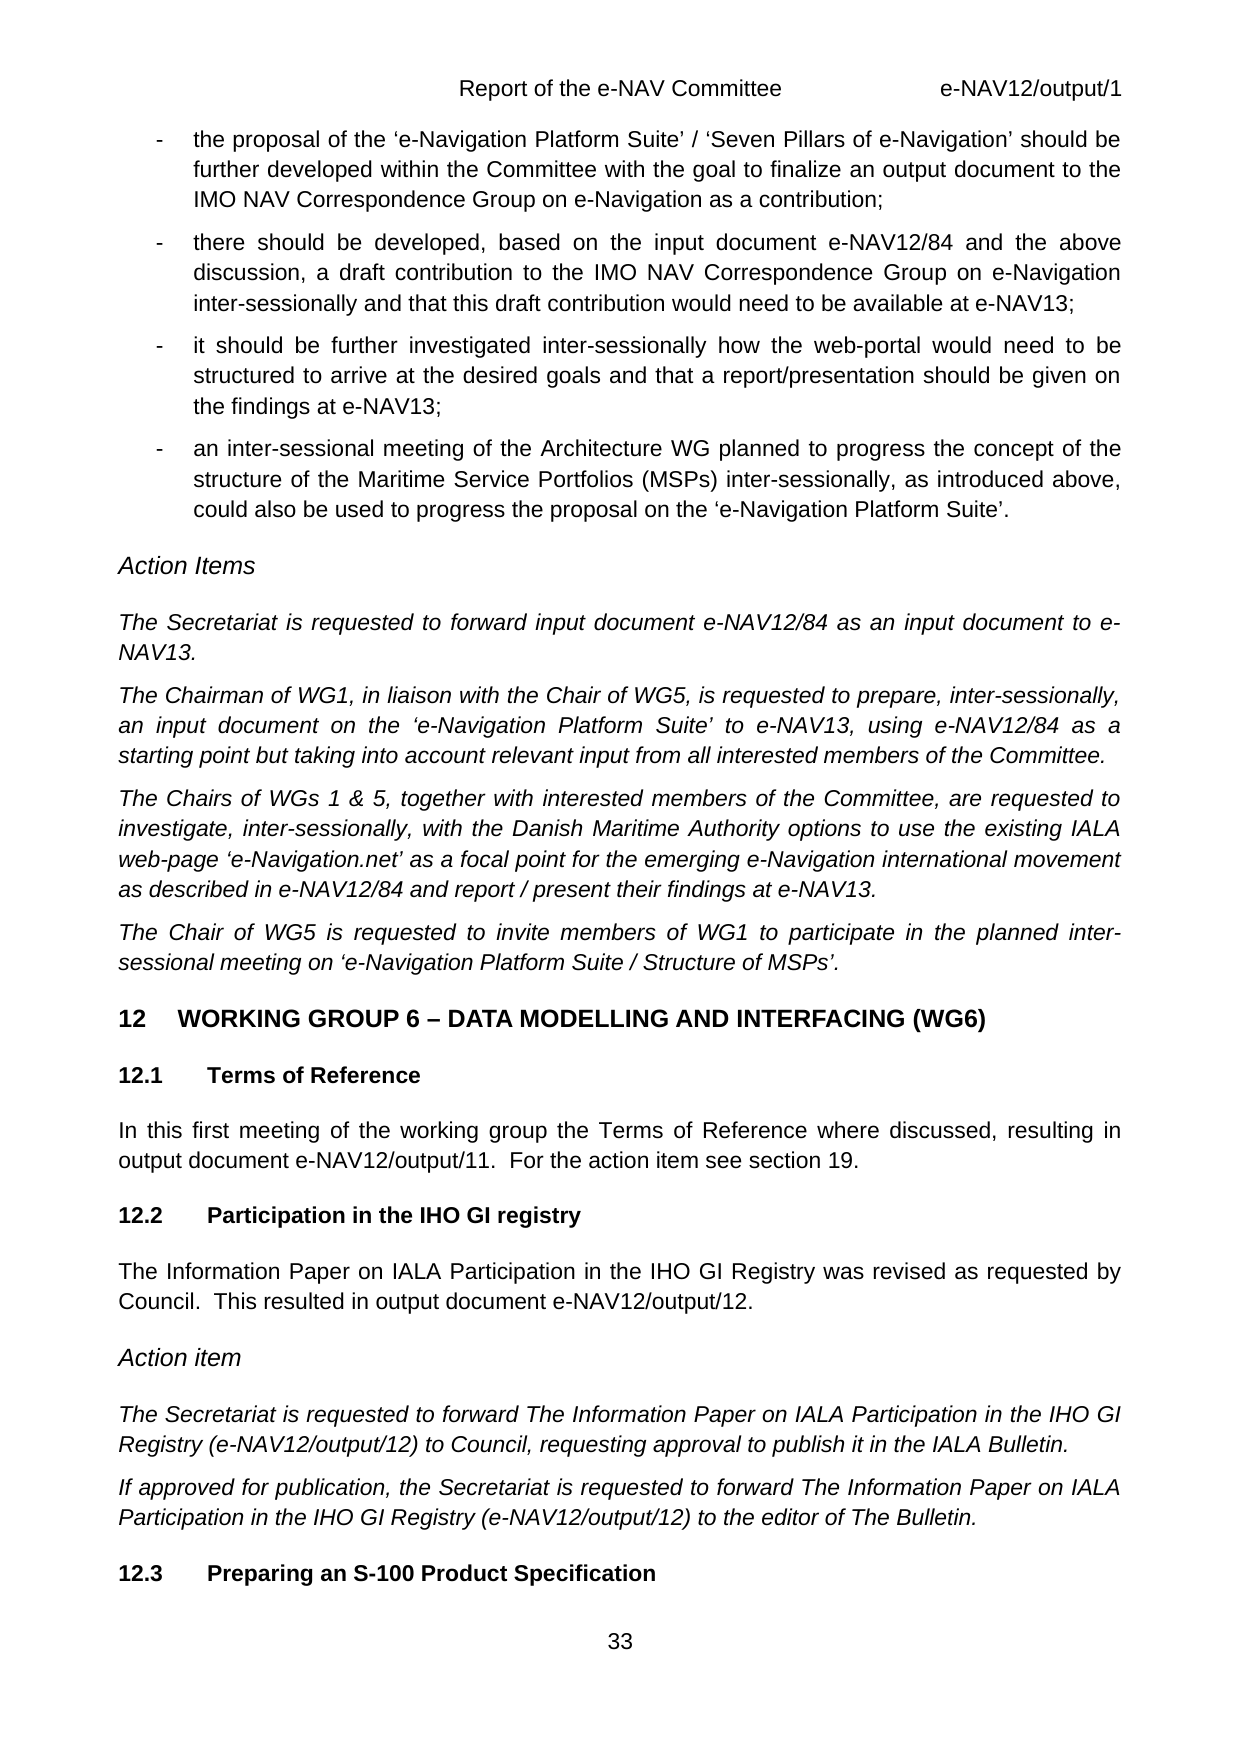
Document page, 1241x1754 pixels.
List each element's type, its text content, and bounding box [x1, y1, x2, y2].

text The Chairs of WGs 1 & 5, together with interested members of the Committee, are requested to investigate, inter-sessionally, with the Danish Maritime Authority options to use the existing IALA web-page ‘e-Navigation.net’ as a focal point for the emerging e-Navigation international movement as described in e-NAV12/84 and report / present their findings at e-NAV13. [118, 785, 1122, 902]
list an inter-sessional meeting of the Architecture WG planned to progress the concept of the structure of the Maritime Service Portfolios (MSPs) inter-sessionally, as introduced above, could also be used to progress the proposal on the ‘e-Navigation Platform Suite’. [156, 435, 1122, 522]
text In this first meeting of the working group the Terms of Reference where discussed, resulting in output document e-NAV12/output/11. For the action item see section 19. [118, 1117, 1122, 1174]
subtitle Terms of Reference [118, 1062, 1122, 1088]
text The Chair of WG5 is requested to invite members of WG1 to participate in the planned inter-sessional meeting on ‘e-Navigation Platform Suite / Structure of MSPs’. [118, 918, 1122, 975]
text The Secretariat is requested to forward The Information Paper on IALA Participation in the IHO GI Registry (e-NAV12/output/12) to Council, requesting approval to publish it in the IALA Bulletin. [118, 1401, 1122, 1458]
text The Information Paper on IALA Participation in the IHO GI Registry was revised as requested by Council. This resulted in output document e-NAV12/output/12. [118, 1258, 1122, 1314]
text Action item [118, 1343, 1122, 1372]
text Action Items [118, 551, 1122, 580]
text If approved for publication, the Secretariat is requested to forward The Information Paper on IALA Participation in the IHO GI Registry (e-NAV12/output/12) to the editor of The Bulletin. [118, 1474, 1122, 1531]
text The Secretariat is requested to forward input document e-NAV12/84 as an input document to e-NAV13. [118, 609, 1122, 666]
text The Chairman of WG1, in liaison with the Chair of WG5, is requested to prepare, inter-sessionally, an input document on the ‘e-Navigation Platform Suite’ to e-NAV13, using e-NAV12/84 as a starting point but taking into account relevant input from all interested members of the Committee. [118, 682, 1122, 769]
subtitle Preparing an S-100 Product Specification [118, 1559, 1122, 1586]
list there should be developed, based on the input document e-NAV12/84 and the above discussion, a draft contribution to the IMO NAV Correspondence Group on e-Navigation inter-sessionally and that this draft contribution would need to be available at e-NAV13; [156, 229, 1122, 316]
subtitle Participation in the IHO GI registry [118, 1202, 1122, 1229]
subtitle Working Group 6 – DATA Modelling and Interfacing (WG6) [118, 1004, 1122, 1033]
list it should be further investigated inter-sessionally how the web-portal would need to be structured to arrive at the desired goals and that a report/presentation should be given on the findings at e-NAV13; [156, 332, 1122, 419]
list the proposal of the ‘e-Navigation Platform Suite’ / ‘Seven Pillars of e-Navigation’ should be further developed within the Committee with the goal to finalize an output document to the IMO NAV Correspondence Group on e-Navigation as a contribution; [156, 126, 1122, 213]
